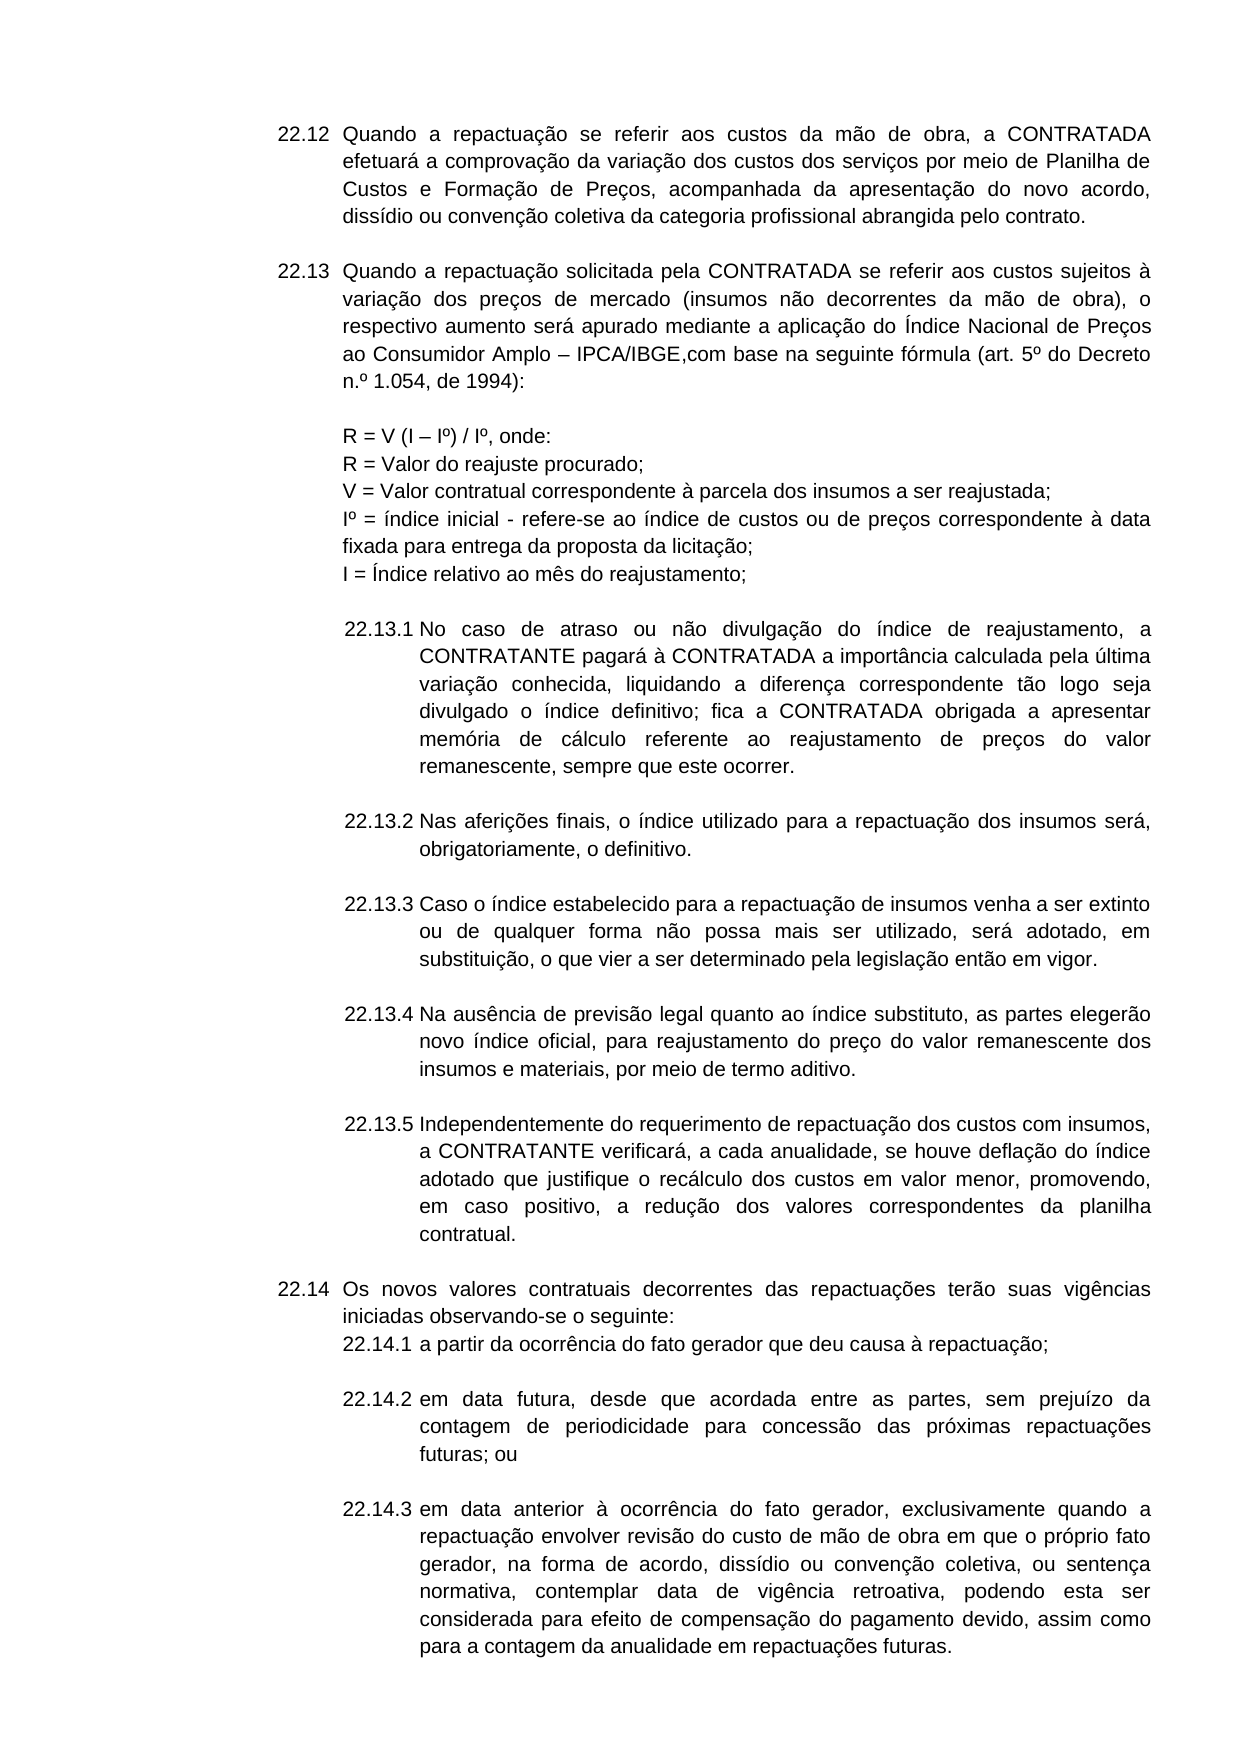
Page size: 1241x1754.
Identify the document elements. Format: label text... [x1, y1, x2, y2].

list Na ausência de previsão legal quanto ao índice substituto, as partes elegerão novo índice oficial, para reajustamento do preço do valor remanescente dos insumos e materiais, por meio de termo aditivo. [344, 1002, 1152, 1081]
list No caso de atraso ou não divulgação do índice de reajustamento, a CONTRATANTE pagará à CONTRATADA a importância calculada pela última variação conhecida, liquidando a diferença correspondente tão logo seja divulgado o índice definitivo; fica a CONTRATADA obrigada a apresentar memória de cálculo referente ao reajustamento de preços do valor remanescente, sempre que este ocorrer. [344, 617, 1152, 778]
list Nas aferições finais, o índice utilizado para a repactuação dos insumos será, obrigatoriamente, o definitivo. [344, 809, 1152, 861]
list Os novos valores contratuais decorrentes das repactuações terão suas vigências iniciadas observando-se o seguinte: [277, 1277, 1152, 1328]
list Quando a repactuação solicitada pela CONTRATADA se referir aos custos sujeitos à variação dos preços de mercado (insumos não decorrentes da mão de obra), o respectivo aumento será apurado mediante a aplicação do Índice Nacional de Preços ao Consumidor Amplo – IPCA/IBGE,com base na seguinte fórmula (art. 5º do Decreto n.º 1.054, de 1994): [277, 259, 1152, 393]
list V = Valor contratual correspondente à parcela dos insumos a ser reajustada; [342, 479, 1152, 503]
list em data anterior à ocorrência do fato gerador, exclusivamente quando a repactuação envolver revisão do custo de mão de obra em que o próprio fato gerador, na forma de acordo, dissídio ou convenção coletiva, ou sentença normativa, contemplar data de vigência retroativa, podendo esta ser considerada para efeito de compensação do pagamento devido, assim como para a contagem da anualidade em repactuações futuras. [342, 1497, 1152, 1658]
list a partir da ocorrência do fato gerador que deu causa à repactuação; [342, 1332, 1152, 1356]
list I = Índice relativo ao mês do reajustamento; [342, 562, 1152, 586]
list em data futura, desde que acordada entre as partes, sem prejuízo da contagem de periodicidade para concessão das próximas repactuações futuras; ou [342, 1387, 1152, 1466]
list Independentemente do requerimento de repactuação dos custos com insumos, a CONTRATANTE verificará, a cada anualidade, se houve deflação do índice adotado que justifique o recálculo dos custos em valor menor, promovendo, em caso positivo, a redução dos valores correspondentes da planilha contratual. [344, 1112, 1152, 1246]
list Quando a repactuação se referir aos custos da mão de obra, a CONTRATADA efetuará a comprovação da variação dos custos dos serviços por meio de Planilha de Custos e Formação de Preços, acompanhada da apresentação do novo acordo, dissídio ou convenção coletiva da categoria profissional abrangida pelo contrato. [277, 122, 1152, 228]
list Caso o índice estabelecido para a repactuação de insumos venha a ser extinto ou de qualquer forma não possa mais ser utilizado, será adotado, em substituição, o que vier a ser determinado pela legislação então em vigor. [344, 892, 1152, 971]
list R = Valor do reajuste procurado; [342, 452, 1152, 476]
list R = V (I – Iº) / Iº, onde: [342, 424, 1152, 448]
list Iº = índice inicial - refere-se ao índice de custos ou de preços correspondente à data fixada para entrega da proposta da licitação; [342, 507, 1152, 558]
